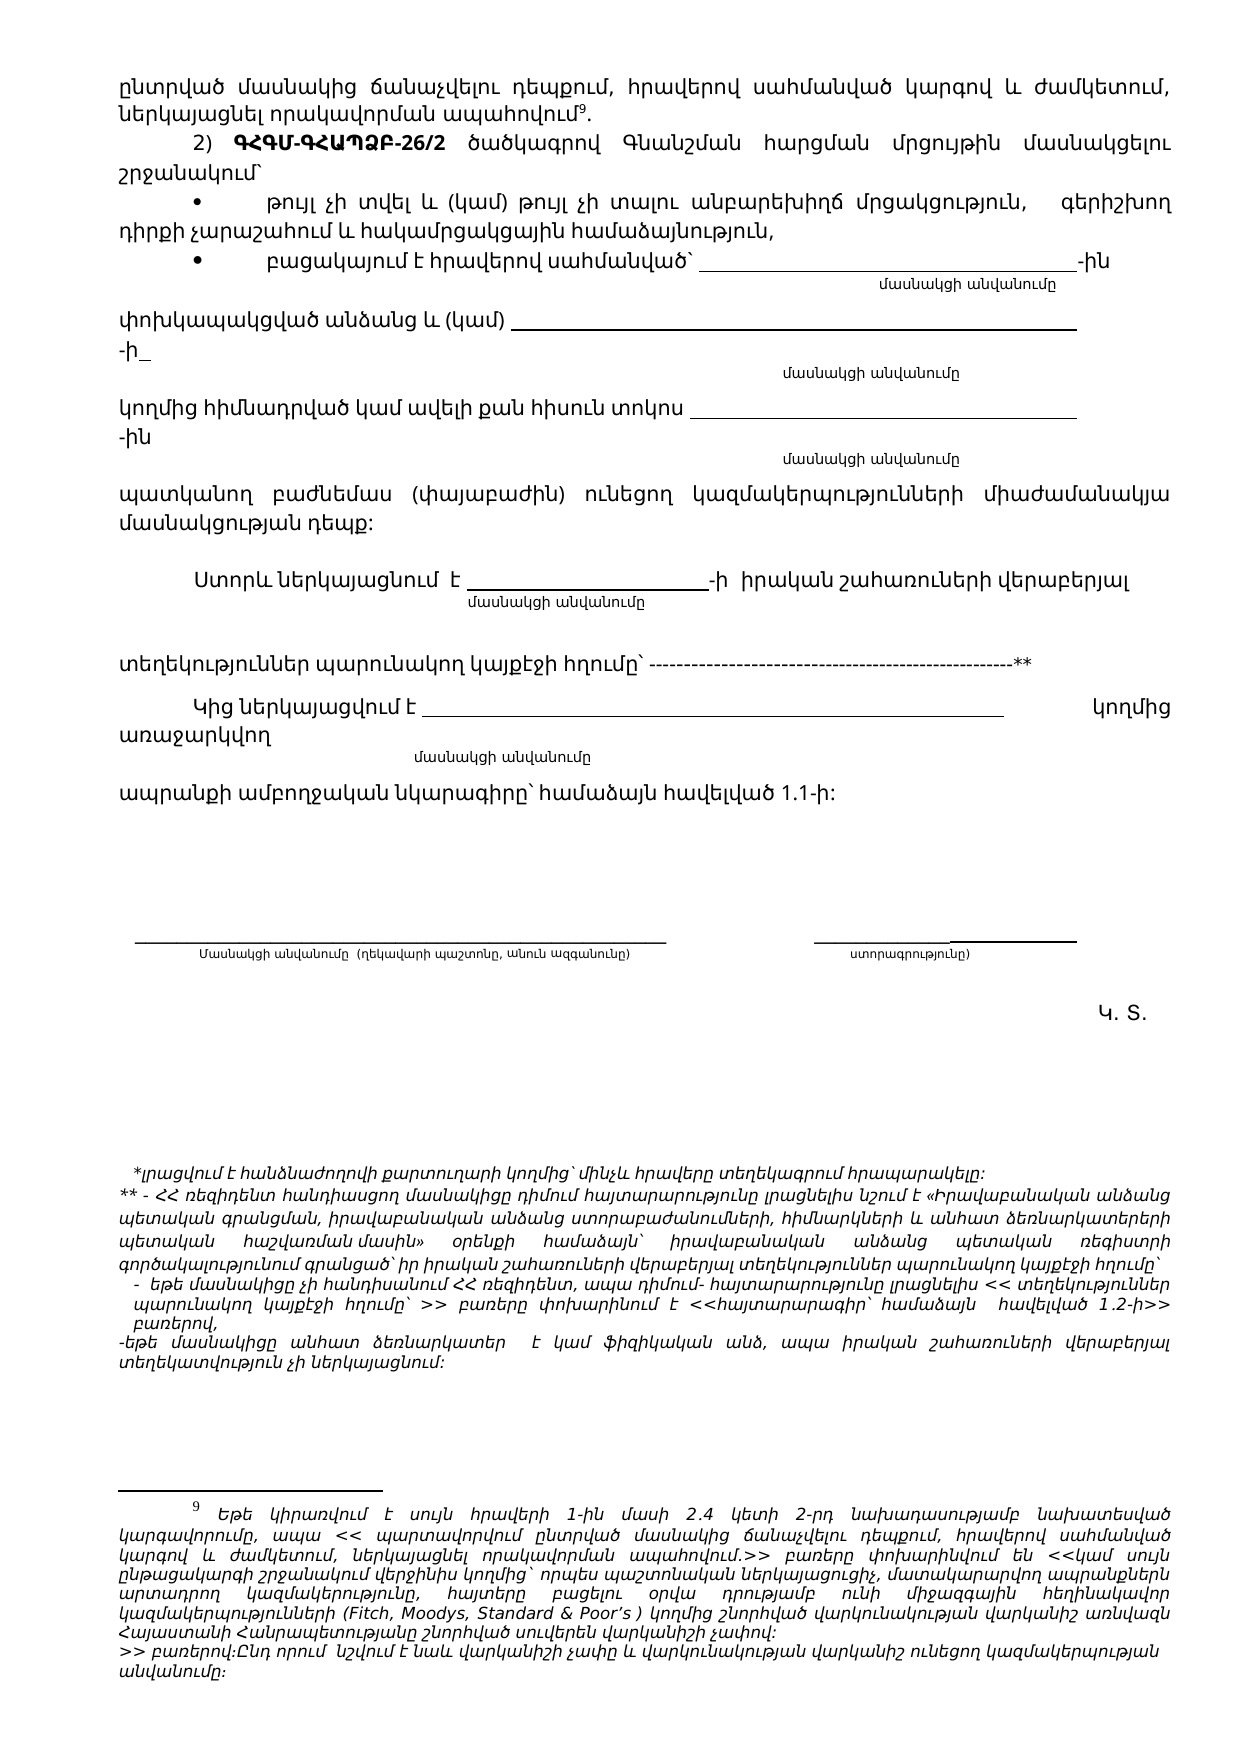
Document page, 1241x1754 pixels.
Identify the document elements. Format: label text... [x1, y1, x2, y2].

text տեղեկություններ պարունակող կայքէջի հղումը՝ ----------------------------------------------------** [118, 649, 1171, 678]
text փոխկապակցված անձանց և (կամ) -ի [118, 305, 1171, 364]
text ** - ՀՀ ռեզիդենտ հանդիասցող մասնակիցը դիմում հայտարարությունը լրացնելիս նշում է «Իրավաբանական անձանց պետական գրանցման, իրավաբանական անձանց ստորաբաժանումների, հիմնարկների և անհատ ձեռնարկատերերի պետական հաշվառման մասին» օրենքի համաձայն՝ իրավաբանական անձանց պետական ռեգիստրի գործակալությունում գրանցած՝ իր իրական շահառուների վերաբերյալ տեղեկություններ պարունակող կայքէջի հղումը՝ [118, 1184, 1171, 1275]
text ___________________________________________________ _____________ Մասնակցի անվանումը (ղեկավարի պաշտոնը, անուն ազգանունը) ստորագրությունը) [118, 920, 1171, 973]
text Ստորև ներկայացնում է -ի իրական շահառուների վերաբերյալ [193, 565, 1171, 593]
list բացակայում է հրավերով սահմանված` -ին [118, 244, 1171, 276]
text Կ. Տ. [118, 1001, 1171, 1026]
list թույլ չի տվել և (կամ) թույլ չի տալու անբարեխիղճ մրցակցություն, գերիշխող դիրքի չարաշահում և հակամրցակցային համաձայնություն, [118, 187, 1171, 244]
text պատկանող բաժնեմաս (փայաբաժին) ունեցող կազմակերպությունների միաժամանակյա մասնակցության դեպք: [118, 479, 1171, 536]
text ապրանքի ամբողջական նկարագիրը՝ համաձայն հավելված 1.1-ի: [118, 778, 1171, 806]
text մասնակցի անվանումը [118, 450, 1171, 479]
text *լրացվում է հանձնաժողովի քարտուղարի կողմից` մինչև հրավերը տեղեկագրում հրապարակելը: [118, 1161, 1171, 1184]
text - եթե մասնակիցը չի հանդիսանում ՀՀ ռեզիդենտ, ապա դիմում- հայտարարությունը լրացնելիս << տեղեկություններ պարունակող կայքէջի հղումը՝ >> բառերը փոխարինում է <<հայտարարագիր՝ համաձայն հավելված 1․2-ի>> բառերով, [133, 1275, 1171, 1333]
text ընտրված մասնակից ճանաչվելու դեպքում, հրավերով սահմանված կարգով և ժամկետում, ներկայացնել որակավորման ապահովում. [118, 75, 1171, 128]
text մասնակցի անվանումը [118, 593, 1171, 622]
text 2) ԳՀԳՄ-ԳՀԱՊՁԲ-26/2 ծածկագրով Գնանշման հարցման մրցույթին մասնակցելու շրջանակում` [118, 128, 1171, 187]
text Կից ներկայացվում է կողմից առաջարկվող [118, 692, 1171, 749]
text մասնակցի անվանումը [118, 364, 1171, 393]
text մասնակցի անվանումը [118, 276, 1171, 305]
text մասնակցի անվանումը [118, 749, 1171, 778]
text կողմից հիմնադրված կամ ավելի քան հիսուն տոկոս -ին [118, 393, 1171, 450]
text -եթե մասնակիցը անհատ ձեռնարկատեր է կամ ֆիզիկական անձ, ապա իրական շահառուների վերաբերյալ տեղեկատվություն չի ներկայացնում: [118, 1333, 1171, 1372]
